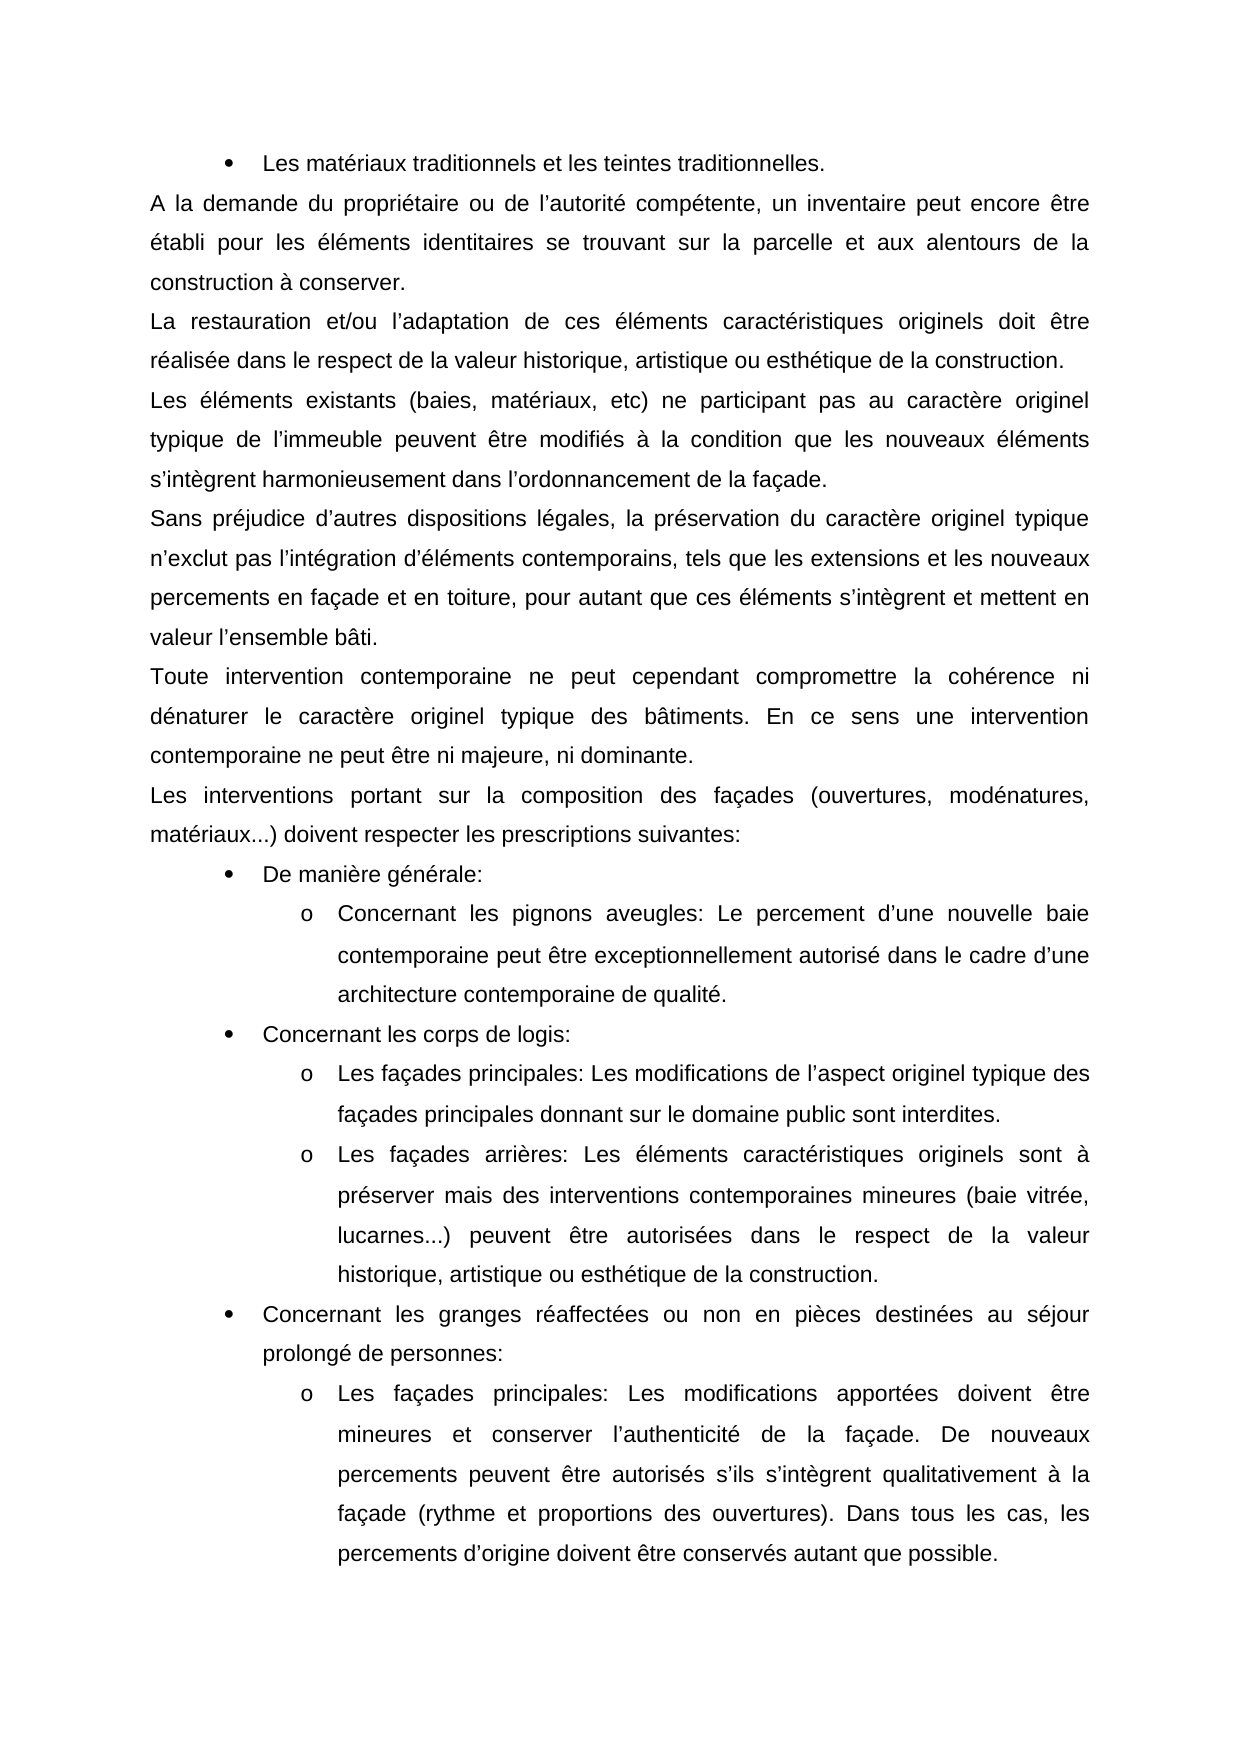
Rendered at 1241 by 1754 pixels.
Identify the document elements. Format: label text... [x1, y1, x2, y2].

list Concernant les pignons aveugles: Le percement d’une nouvelle baie contemporaine peut être exceptionnellement autorisé dans le cadre d’une architecture contemporaine de qualité. [300, 900, 1090, 1007]
list Concernant les corps de logis: [225, 1021, 1090, 1047]
list Les façades principales: Les modifications de l’aspect originel typique des façades principales donnant sur le domaine public sont interdites. [300, 1060, 1090, 1128]
text Sans préjudice d’autres dispositions légales, la préservation du caractère originel typique n’exclut pas l’intégration d’éléments contemporains, tels que les extensions et les nouveaux percements en façade et en toiture, pour autant que ces éléments s’intègrent et mettent en valeur l’ensemble bâti. [150, 505, 1090, 650]
list Les matériaux traditionnels et les teintes traditionnelles. [225, 150, 1090, 176]
text Les interventions portant sur la composition des façades (ouvertures, modénatures, matériaux...) doivent respecter les prescriptions suivantes: [150, 782, 1090, 847]
text Toute intervention contemporaine ne peut cependant compromettre la cohérence ni dénaturer le caractère originel typique des bâtiments. En ce sens une intervention contemporaine ne peut être ni majeure, ni dominante. [150, 663, 1090, 768]
list Les façades arrières: Les éléments caractéristiques originels sont à préserver mais des interventions contemporaines mineures (baie vitrée, lucarnes...) peuvent être autorisées dans le respect de la valeur historique, artistique ou esthétique de la construction. [300, 1141, 1090, 1288]
text A la demande du propriétaire ou de l’autorité compétente, un inventaire peut encore être établi pour les éléments identitaires se trouvant sur la parcelle et aux alentours de la construction à conserver. [150, 189, 1090, 295]
text La restauration et/ou l’adaptation de ces éléments caractéristiques originels doit être réalisée dans le respect de la valeur historique, artistique ou esthétique de la construction. [150, 308, 1090, 374]
list De manière générale: [225, 861, 1090, 887]
list Concernant les granges réaffectées ou non en pièces destinées au séjour prolongé de personnes: [225, 1301, 1090, 1367]
list Les façades principales: Les modifications apportées doivent être mineures et conserver l’authenticité de la façade. De nouveaux percements peuvent être autorisés s’ils s’intègrent qualitativement à la façade (rythme et proportions des ouvertures). Dans tous les cas, les percements d’origine doivent être conservés autant que possible. [300, 1380, 1090, 1566]
text Les éléments existants (baies, matériaux, etc) ne participant pas au caractère originel typique de l’immeuble peuvent être modifiés à la condition que les nouveaux éléments s’intègrent harmonieusement dans l’ordonnancement de la façade. [150, 387, 1090, 492]
